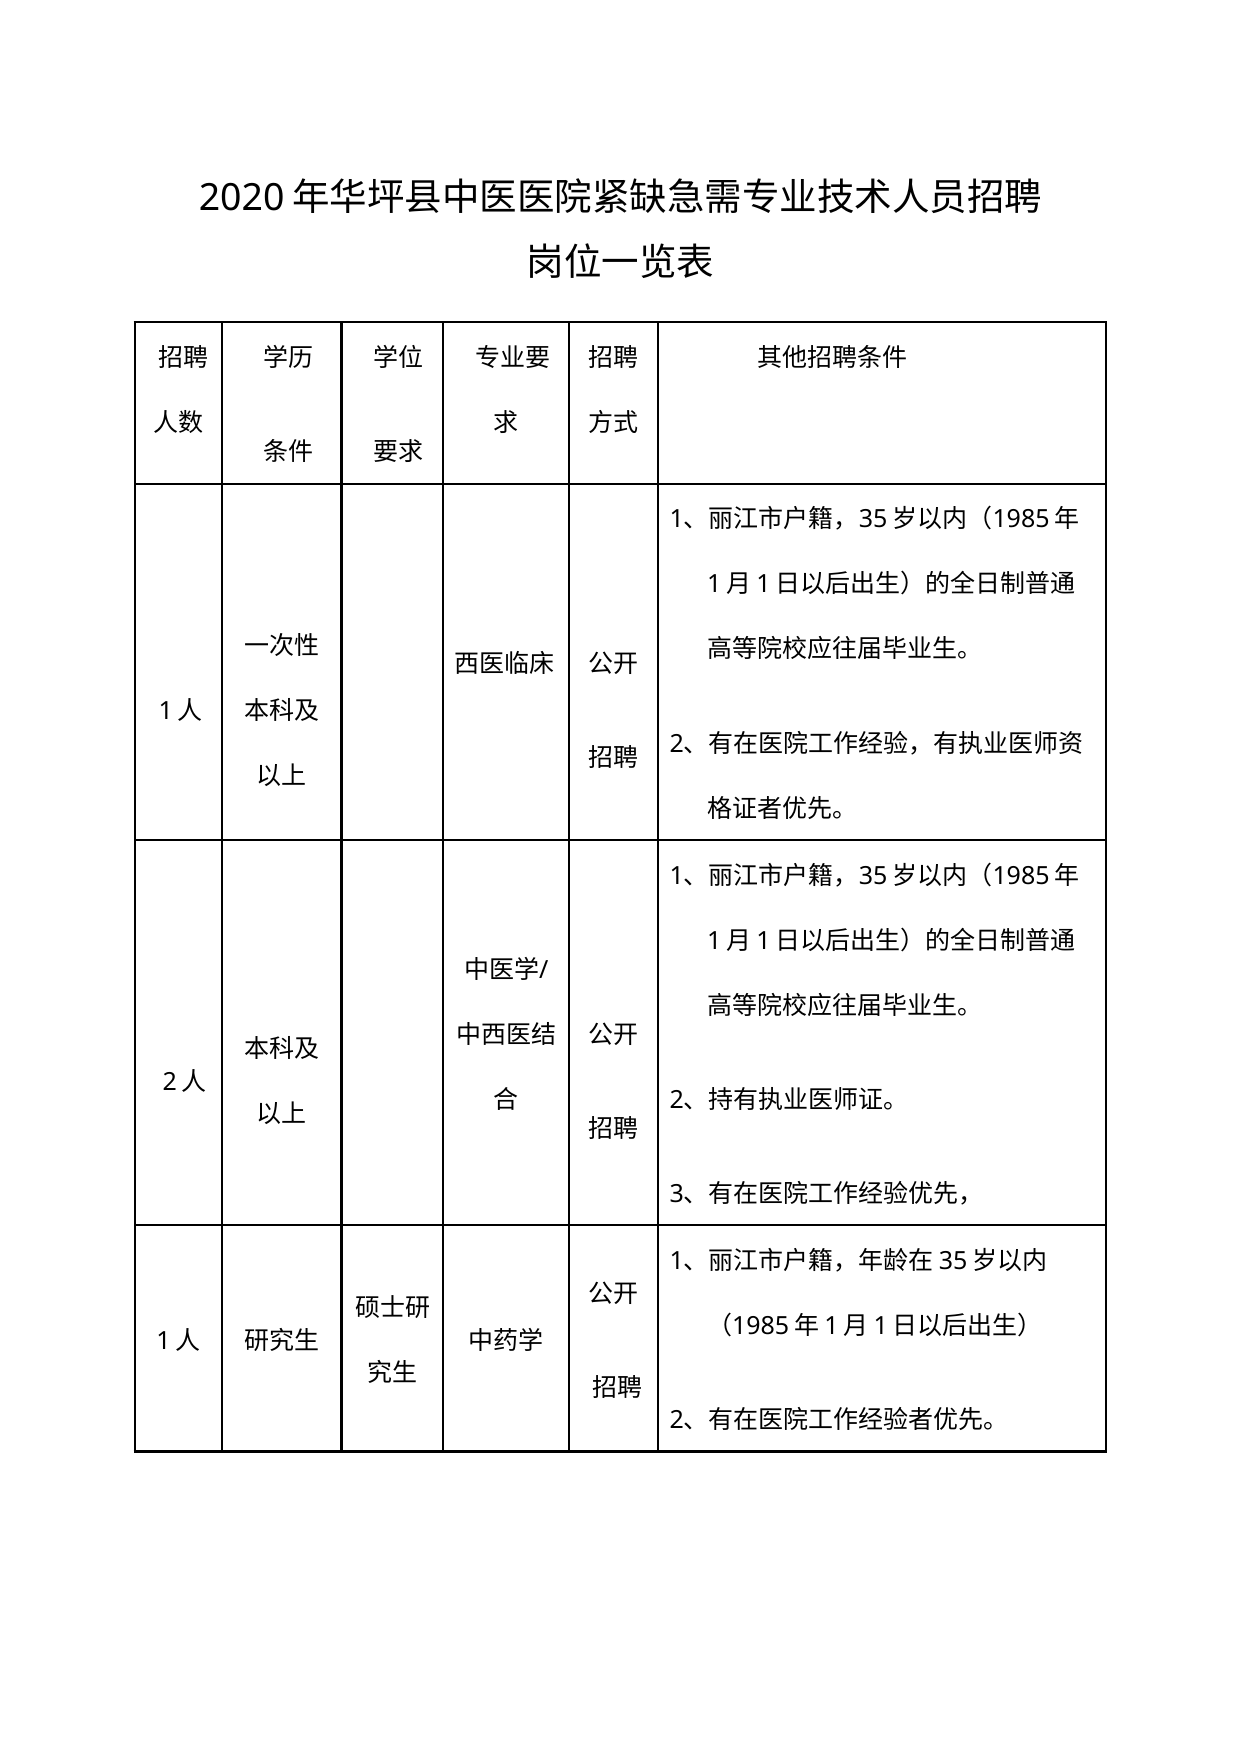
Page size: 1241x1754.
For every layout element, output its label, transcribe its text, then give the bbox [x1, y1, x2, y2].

table_cell 1、丽江市户籍，35岁以内（1985年1月1日以后出生）的全日制普通高等院校应往届毕业生。 2、有在医院工作经验，有执业医师资格证者优先。 [659, 485, 1105, 839]
table_cell 1、丽江市户籍，35岁以内（1985年1月1日以后出生）的全日制普通高等院校应往届毕业生。 2、持有执业医师证。 3、有在医院工作经验优先， [659, 841, 1105, 1224]
table_cell 本科及以上 [223, 841, 340, 1224]
table_cell 一次性本科及以上 [223, 485, 340, 839]
table_cell 中医学/中西医结合 [444, 841, 568, 1224]
table_cell 2人 [136, 841, 221, 1224]
table_cell 1、丽江市户籍，年龄在35岁以内（1985年1月1日以后出生） 2、有在医院工作经验者优先。 [659, 1226, 1105, 1450]
text 2020年华坪县中医医院紧缺急需专业技术人员招聘岗位一览表 [187, 162, 1053, 292]
table_cell 公开 招聘 [570, 841, 657, 1224]
table_header 学位 要求 [343, 323, 442, 482]
table_cell 1人 [136, 485, 221, 839]
table_cell 研究生 [223, 1226, 340, 1450]
table_cell 西医临床 [444, 485, 568, 839]
table_header 招聘方式 [570, 323, 657, 482]
table_header 其他招聘条件 [659, 323, 1105, 482]
table_cell 中药学 [444, 1226, 568, 1450]
table_header 学历 条件 [223, 323, 340, 482]
table_cell [343, 841, 442, 1224]
table_cell 1人 [136, 1226, 221, 1450]
table_cell 公开 招聘 [570, 1226, 657, 1450]
table_cell [343, 485, 442, 839]
table_cell 公开 招聘 [570, 485, 657, 839]
table_header 专业要求 [444, 323, 568, 482]
table_cell 硕士研究生 [343, 1226, 442, 1450]
table_header 招聘 人数 [136, 323, 221, 482]
